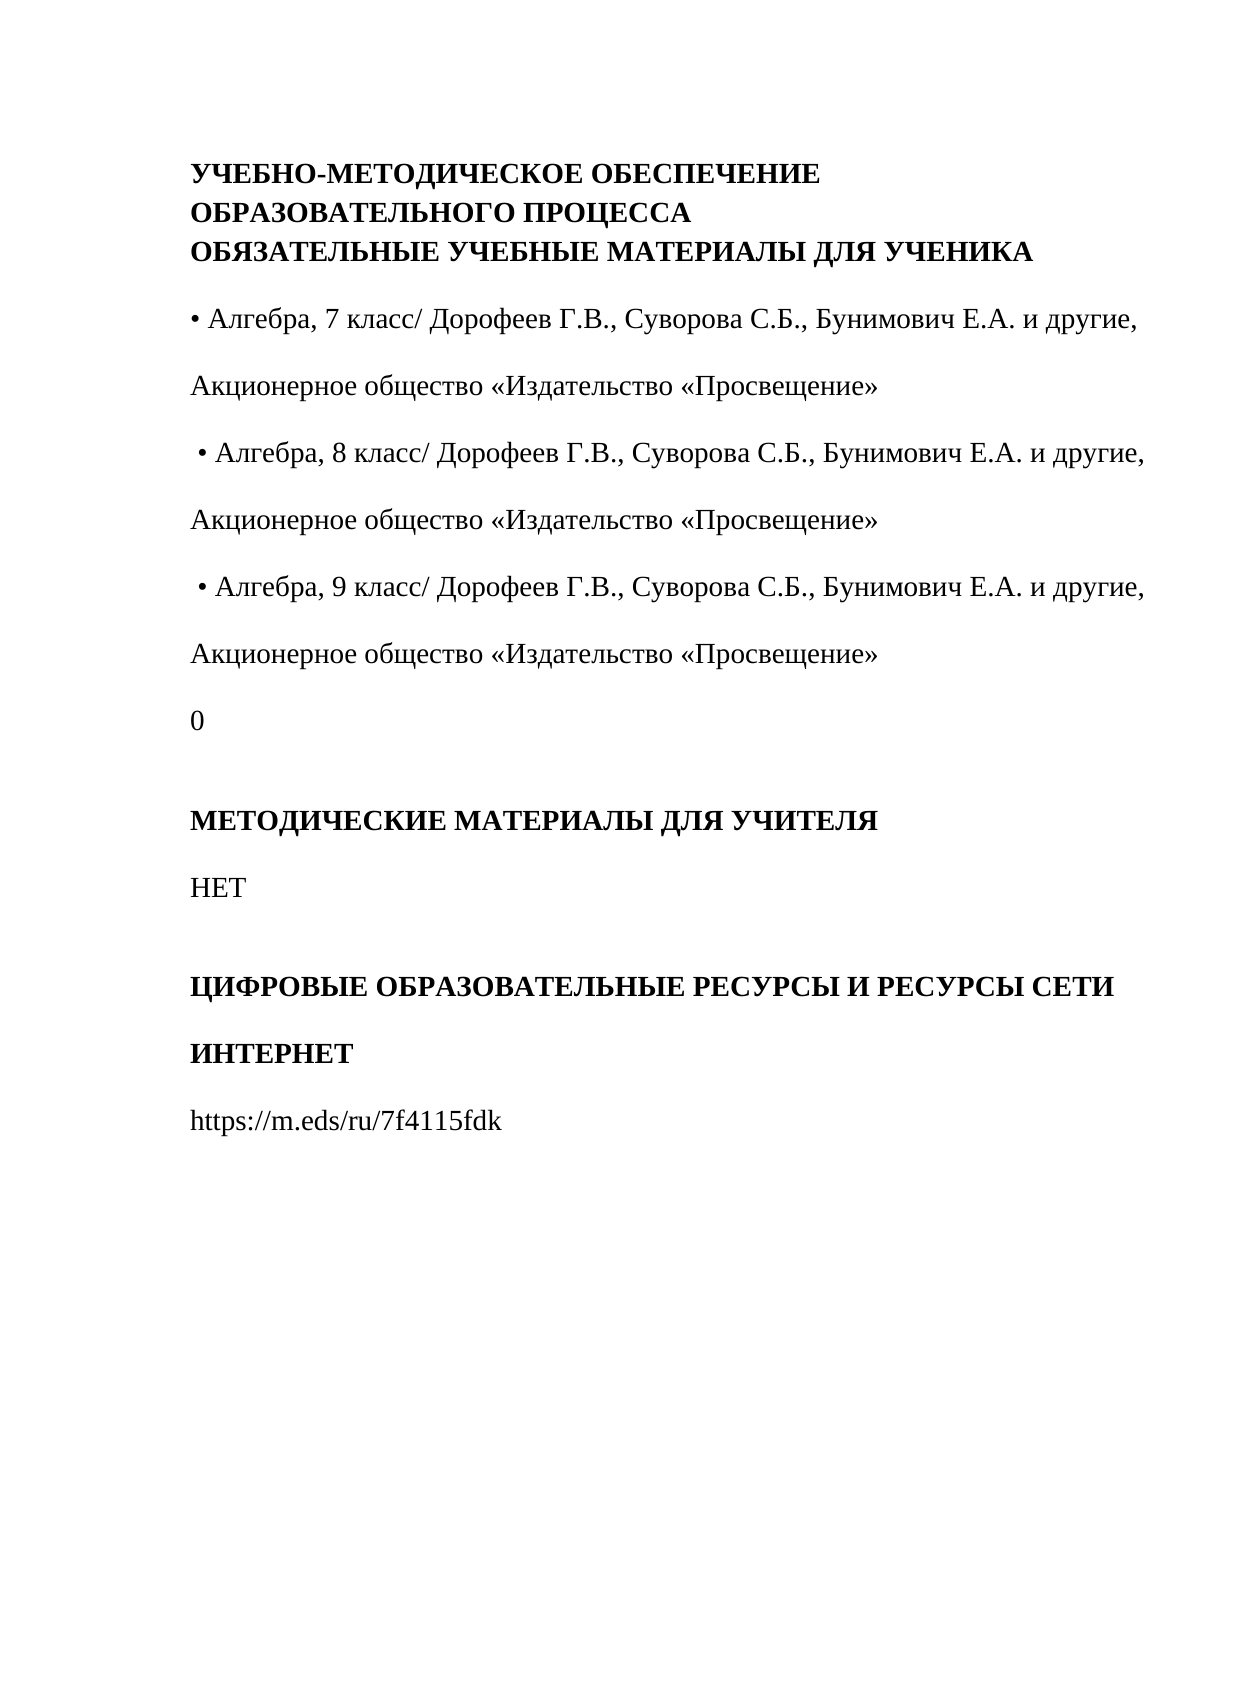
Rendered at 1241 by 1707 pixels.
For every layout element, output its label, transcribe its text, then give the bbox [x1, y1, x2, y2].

text МЕТОДИЧЕСКИЕ МАТЕРИАЛЫ ДЛЯ УЧИТЕЛЯ [190, 803, 1152, 836]
text НЕТ [190, 870, 1152, 903]
text ОБЯЗАТЕЛЬНЫЕ УЧЕБНЫЕ МАТЕРИАЛЫ ДЛЯ УЧЕНИКА [190, 234, 1152, 267]
text • Алгебра, 7 класс/ Дорофеев Г.В., Суворова С.Б., Бунимович Е.А. и другие, Акционерное общество «Издательство «Просвещение» • Алгебра, 8 класс/ Дорофеев Г.В., Суворова С.Б., Бунимович Е.А. и другие, Акционерное общество «Издательство «Просвещение» • Алгебра, 9 класс/ Дорофеев Г.В., Суворова С.Б., Бунимович Е.А. и другие, Акционерное общество «Издательство «Просвещение» [190, 301, 1152, 670]
text https://m.eds/ru/7f4115fdk [190, 1103, 1152, 1137]
text УЧЕБНО-МЕТОДИЧЕСКОЕ ОБЕСПЕЧЕНИЕ ОБРАЗОВАТЕЛЬНОГО ПРОЦЕССА [190, 157, 1152, 229]
text 0 [190, 703, 1152, 737]
text ЦИФРОВЫЕ ОБРАЗОВАТЕЛЬНЫЕ РЕСУРСЫ И РЕСУРСЫ СЕТИ ИНТЕРНЕТ [190, 969, 1152, 1069]
